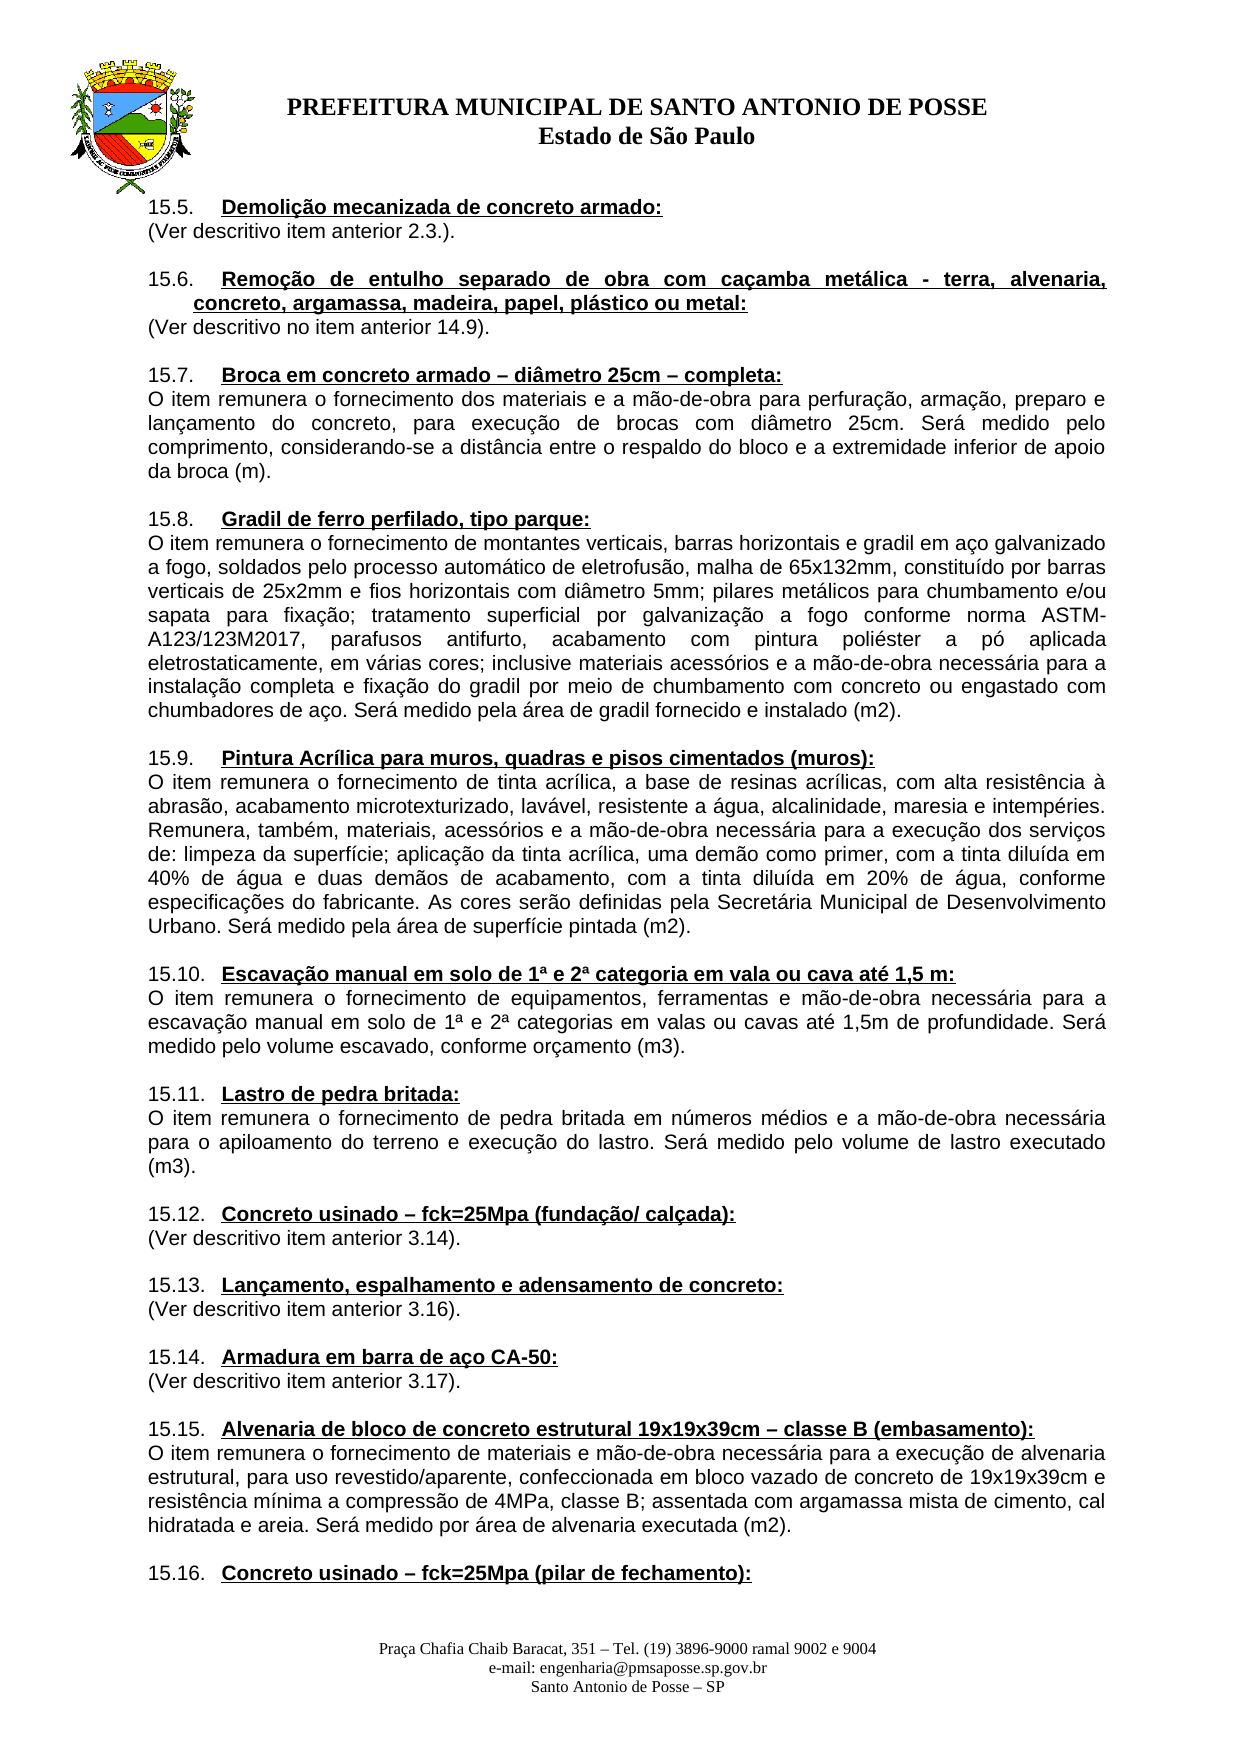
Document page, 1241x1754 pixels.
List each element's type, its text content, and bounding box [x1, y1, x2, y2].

list Armadura em barra de aço CA-50: [148, 1345, 1107, 1369]
list Concreto usinado – fck=25Mpa (pilar de fechamento): [148, 1561, 1107, 1585]
picture [44, 59, 220, 196]
text O item remunera o fornecimento de montantes verticais, barras horizontais e gradil em aço galvanizado a fogo, soldados pelo processo automático de eletrofusão, malha de 65x132mm, constituído por barras verticais de 25x2mm e fios horizontais com diâmetro 5mm; pilares metálicos para chumbamento e/ou sapata para fixação; tratamento superficial por galvanização a fogo conforme norma ASTM-A123/123M2017, parafusos antifurto, acabamento com pintura poliéster a pó aplicada eletrostaticamente, em várias cores; inclusive materiais acessórios e a mão-de-obra necessária para a instalação completa e fixação do gradil por meio de chumbamento com concreto ou engastado com chumbadores de aço. Será medido pela área de gradil fornecido e instalado (m2). [148, 531, 1107, 722]
list Lastro de pedra britada: [148, 1082, 1107, 1106]
list Gradil de ferro perfilado, tipo parque: [148, 507, 1107, 531]
text O item remunera o fornecimento dos materiais e a mão-de-obra para perfuração, armação, preparo e lançamento do concreto, para execução de brocas com diâmetro 25cm. Será medido pelo comprimento, considerando-se a distância entre o respaldo do bloco e a extremidade inferior de apoio da broca (m). [148, 387, 1107, 483]
list Concreto usinado – fck=25Mpa (fundação/ calçada): [148, 1201, 1107, 1225]
list Alvenaria de bloco de concreto estrutural 19x19x39cm – classe B (embasamento): [148, 1417, 1107, 1441]
list Pintura Acrílica para muros, quadras e pisos cimentados (muros): [148, 746, 1107, 770]
text O item remunera o fornecimento de tinta acrílica, a base de resinas acrílicas, com alta resistência à abrasão, acabamento microtexturizado, lavável, resistente a água, alcalinidade, maresia e intempéries. Remunera, também, materiais, acessórios e a mão-de-obra necessária para a execução dos serviços de: limpeza da superfície; aplicação da tinta acrílica, uma demão como primer, com a tinta diluída em 40% de água e duas demãos de acabamento, com a tinta diluída em 20% de água, conforme especificações do fabricante. As cores serão definidas pela Secretária Municipal de Desenvolvimento Urbano. Será medido pela área de superfície pintada (m2). [148, 770, 1107, 938]
list Demolição mecanizada de concreto armado: [148, 195, 1107, 219]
list Remoção de entulho separado de obra com caçamba metálica - terra, alvenaria, concreto, argamassa, madeira, papel, plástico ou metal: [148, 267, 1107, 315]
text (Ver descritivo item anterior 3.17). [148, 1369, 1107, 1393]
list Lançamento, espalhamento e adensamento de concreto: [148, 1273, 1107, 1297]
text (Ver descritivo no item anterior 14.9). [148, 315, 1107, 339]
list Broca em concreto armado – diâmetro 25cm – completa: [148, 363, 1107, 387]
text O item remunera o fornecimento de equipamentos, ferramentas e mão-de-obra necessária para a escavação manual em solo de 1ª e 2ª categorias em valas ou cavas até 1,5m de profundidade. Será medido pelo volume escavado, conforme orçamento (m3). [148, 986, 1107, 1058]
text (Ver descritivo item anterior 2.3.). [148, 219, 1107, 243]
text O item remunera o fornecimento de pedra britada em números médios e a mão-de-obra necessária para o apiloamento do terreno e execução do lastro. Será medido pelo volume de lastro executado (m3). [148, 1106, 1107, 1177]
text O item remunera o fornecimento de materiais e mão-de-obra necessária para a execução de alvenaria estrutural, para uso revestido/aparente, confeccionada em bloco vazado de concreto de 19x19x39cm e resistência mínima a compressão de 4MPa, classe B; assentada com argamassa mista de cimento, cal hidratada e areia. Será medido por área de alvenaria executada (m2). [148, 1441, 1107, 1537]
text (Ver descritivo item anterior 3.16). [148, 1297, 1107, 1321]
list Escavação manual em solo de 1ª e 2ª categoria em vala ou cava até 1,5 m: [148, 962, 1107, 986]
text (Ver descritivo item anterior 3.14). [148, 1225, 1107, 1249]
